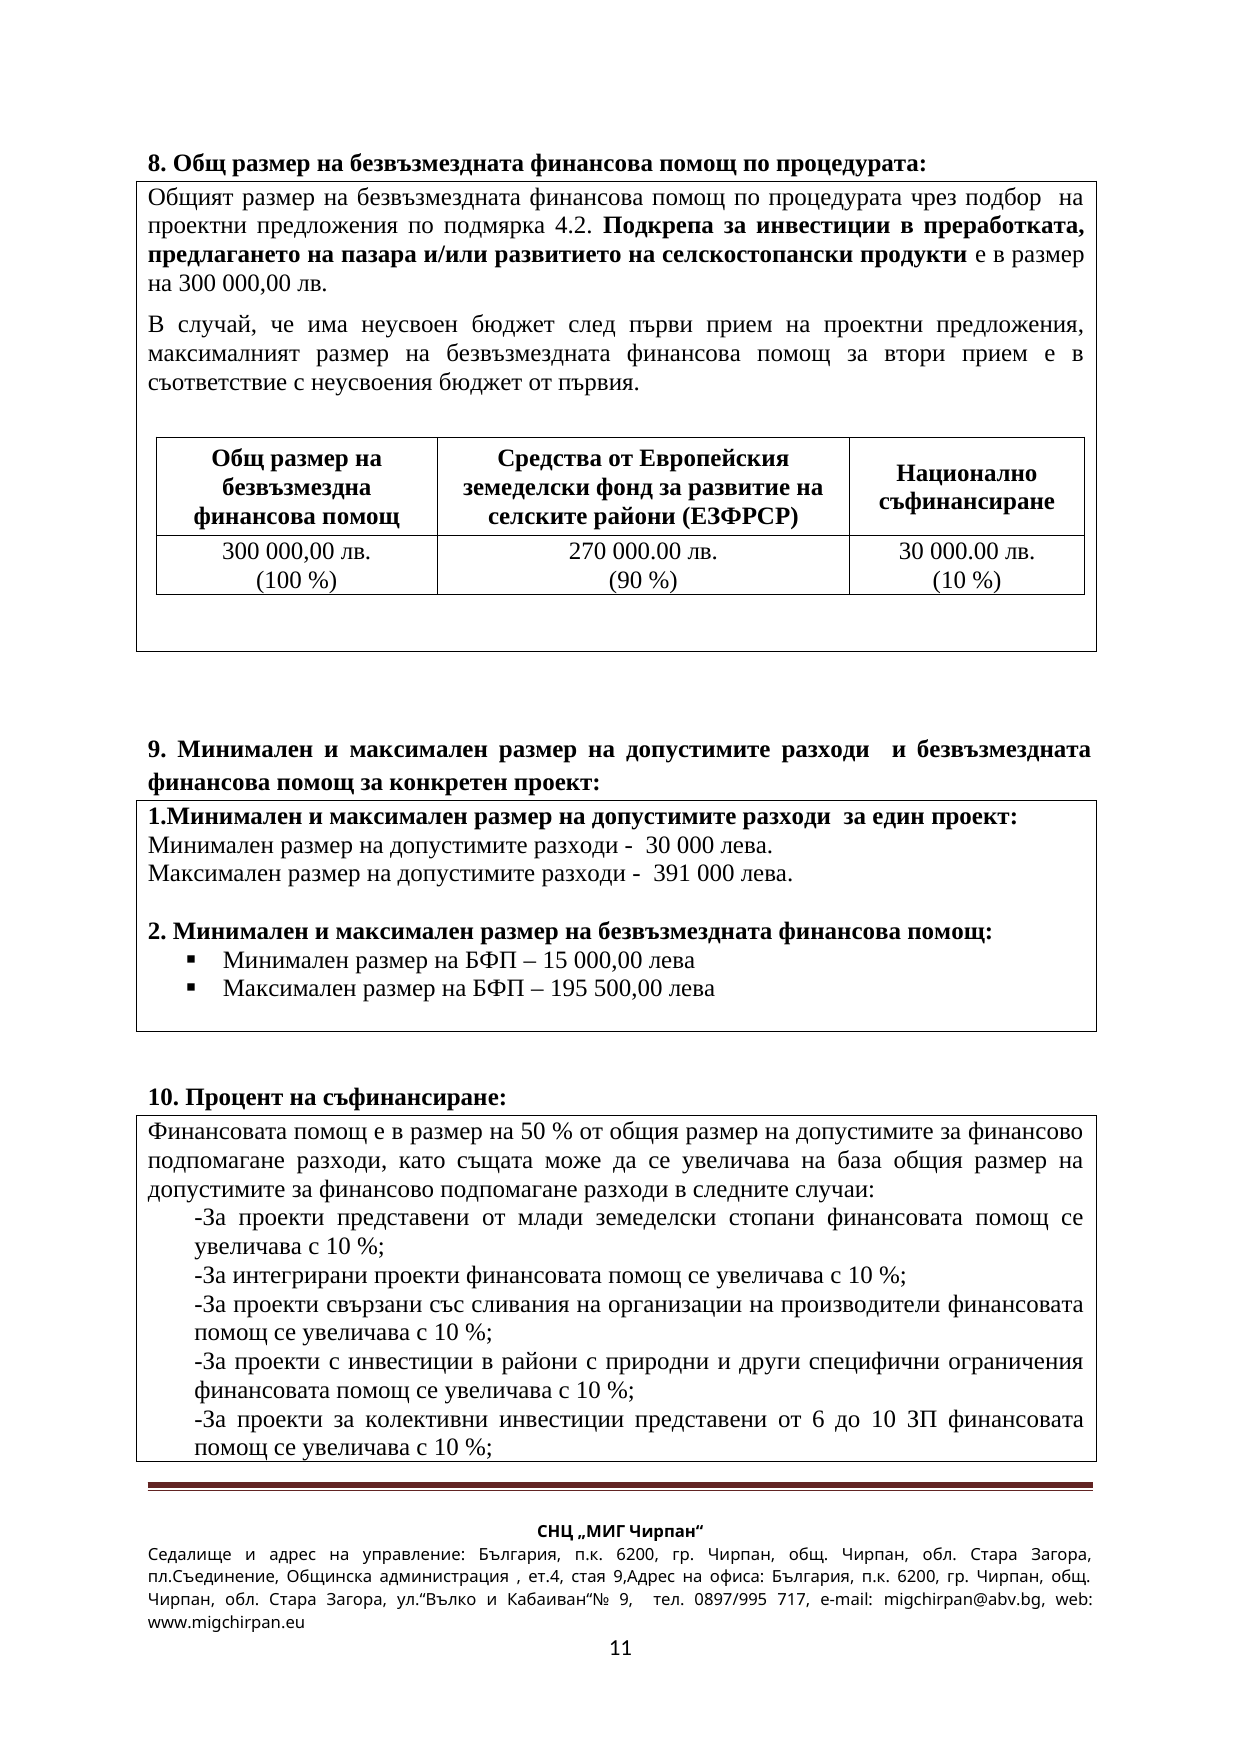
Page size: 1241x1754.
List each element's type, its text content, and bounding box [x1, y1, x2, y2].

table_header 1.Минимален и максимален размер на допустимите разходи за един проект: Минимален размер на допустимите разходи - 30 000 лева. Максимален размер на допустимите разходи - 391 000 лева. 2. Минимален и максимален размер на безвъзмездната финансова помощ: Минимален размер на БФП – 15 000,00 лева Максимален размер на БФП – 195 500,00 лева [137, 801, 1096, 1031]
subtitle 10. Процент на съфинансиране: [148, 1082, 1093, 1111]
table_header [137, 1116, 1096, 1461]
subtitle 8. Общ размер на безвъзмездната финансова помощ по процедурата: [148, 148, 1093, 176]
table_header Общият размер на безвъзмездната финансова помощ по процедурата чрез подбор на проектни предложения по подмярка 4.2. Подкрепа за инвестиции в преработката, предлагането на пазара и/или развитието на селскостопански продукти е в размер на 300 000,00 лв. В случай, че има неусвоен бюджет след първи прием на проектни предложения, максималният размер на безвъзмездната финансова помощ за втори прием е в съответствие с неусвоения бюджет от първия. [137, 182, 1096, 651]
subtitle 9. Минимален и максимален размер на допустимите разходи и безвъзмездната финансова помощ за конкретен проект: [148, 734, 1093, 796]
